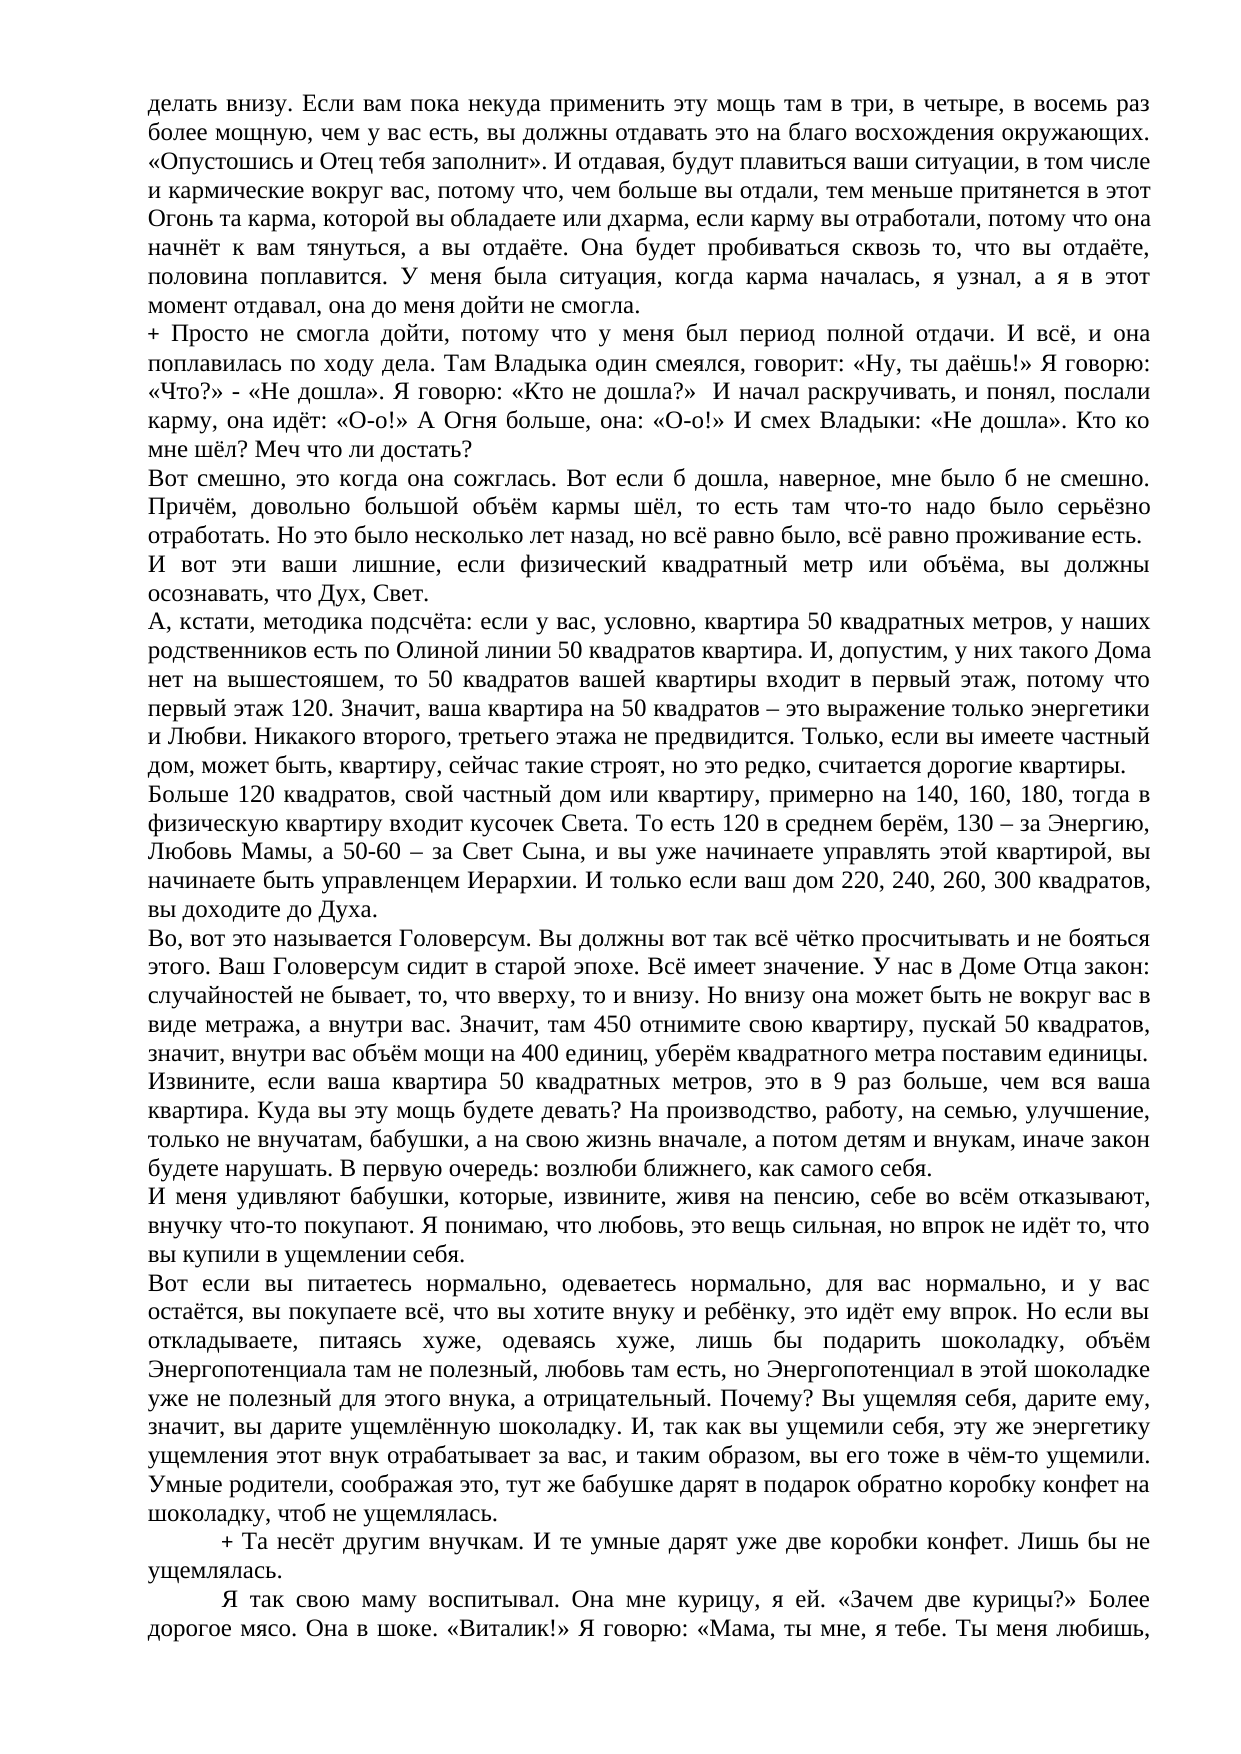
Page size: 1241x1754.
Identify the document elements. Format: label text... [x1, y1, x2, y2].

text + Просто не смогла дойти, потому что у меня был период полной отдачи. И всё, и она поплавилась по ходу дела. Там Владыка один смеялся, говорит: «Ну, ты даёшь!» Я говорю: «Что?» - «Не дошла». Я говорю: «Кто не дошла?» И начал раскручивать, и понял, послали карму, она идёт: «О-о!» А Огня больше, она: «О-о!» И смех Владыки: «Не дошла». Кто ко мне шёл? Меч что ли достать? [148, 318, 1152, 463]
text А, кстати, методика подсчёта: если у вас, условно, квартира 50 квадратных метров, у наших родственников есть по Олиной линии 50 квадратов квартира. И, допустим, у них такого Дома нет на вышестояшем, то 50 квадратов вашей квартиры входит в первый этаж, потому что первый этаж 120. Значит, ваша квартира на 50 квадратов – это выражение только энергетики и Любви. Никакого второго, третьего этажа не предвидится. Только, если вы имеете частный дом, может быть, квартиру, сейчас такие строят, но это редко, считается дорогие квартиры. [148, 606, 1152, 779]
text Во, вот это называется Головерсум. Вы должны вот так всё чётко просчитывать и не бояться этого. Ваш Головерсум сидит в старой эпохе. Всё имеет значение. У нас в Доме Отца закон: случайностей не бывает, то, что вверху, то и внизу. Но внизу она может быть не вокруг вас в виде метража, а внутри вас. Значит, там 450 отнимите свою квартиру, пускай 50 квадратов, значит, внутри вас объём мощи на 400 единиц, уберём квадратного метра поставим единицы. [148, 923, 1152, 1066]
text + Та несёт другим внучкам. И те умные дарят уже две коробки конфет. Лишь бы не ущемлялась. [148, 1526, 1152, 1584]
text Извините, если ваша квартира 50 квадратных метров, это в 9 раз больше, чем вся ваша квартира. Куда вы эту мощь будете девать? На производство, работу, на семью, улучшение, только не внучатам, бабушки, а на свою жизнь вначале, а потом детям и внукам, иначе закон будете нарушать. В первую очередь: возлюби ближнего, как самого себя. [148, 1066, 1152, 1181]
text Вот смешно, это когда она сожглась. Вот если б дошла, наверное, мне было б не смешно. Причём, довольно большой объём кармы шёл, то есть там что-то надо было серьёзно отработать. Но это было несколько лет назад, но всё равно было, всё равно проживание есть. [148, 463, 1152, 549]
text И вот эти ваши лишние, если физический квадратный метр или объёма, вы должны осознавать, что Дух, Свет. [148, 549, 1152, 606]
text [148, 1584, 1152, 1642]
text И меня удивляют бабушки, которые, извините, живя на пенсию, себе во всём отказывают, внучку что-то покупают. Я понимаю, что любовь, это вещь сильная, но впрок не идёт то, что вы купили в ущемлении себя. [148, 1181, 1152, 1268]
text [148, 88, 1152, 318]
text Больше 120 квадратов, свой частный дом или квартиру, примерно на 140, 160, 180, тогда в физическую квартиру входит кусочек Света. То есть 120 в среднем берём, 130 – за Энергию, Любовь Мамы, а 50-60 – за Свет Сына, и вы уже начинаете управлять этой квартирой, вы начинаете быть управленцем Иерархии. И только если ваш дом 220, 240, 260, 300 квадратов, вы доходите до Духа. [148, 779, 1152, 923]
text Вот если вы питаетесь нормально, одеваетесь нормально, для вас нормально, и у вас остаётся, вы покупаете всё, что вы хотите внуку и ребёнку, это идёт ему впрок. Но если вы откладываете, питаясь хуже, одеваясь хуже, лишь бы подарить шоколадку, объём Энергопотенциала там не полезный, любовь там есть, но Энергопотенциал в этой шоколадке уже не полезный для этого внука, а отрицательный. Почему? Вы ущемляя себя, дарите ему, значит, вы дарите ущемлённую шоколадку. И, так как вы ущемили себя, эту же энергетику ущемления этот внук отрабатывает за вас, и таким образом, вы его тоже в чём-то ущемили. Умные родители, соображая это, тут же бабушке дарят в подарок обратно коробку конфет на шоколадку, чтоб не ущемлялась. [148, 1268, 1152, 1526]
